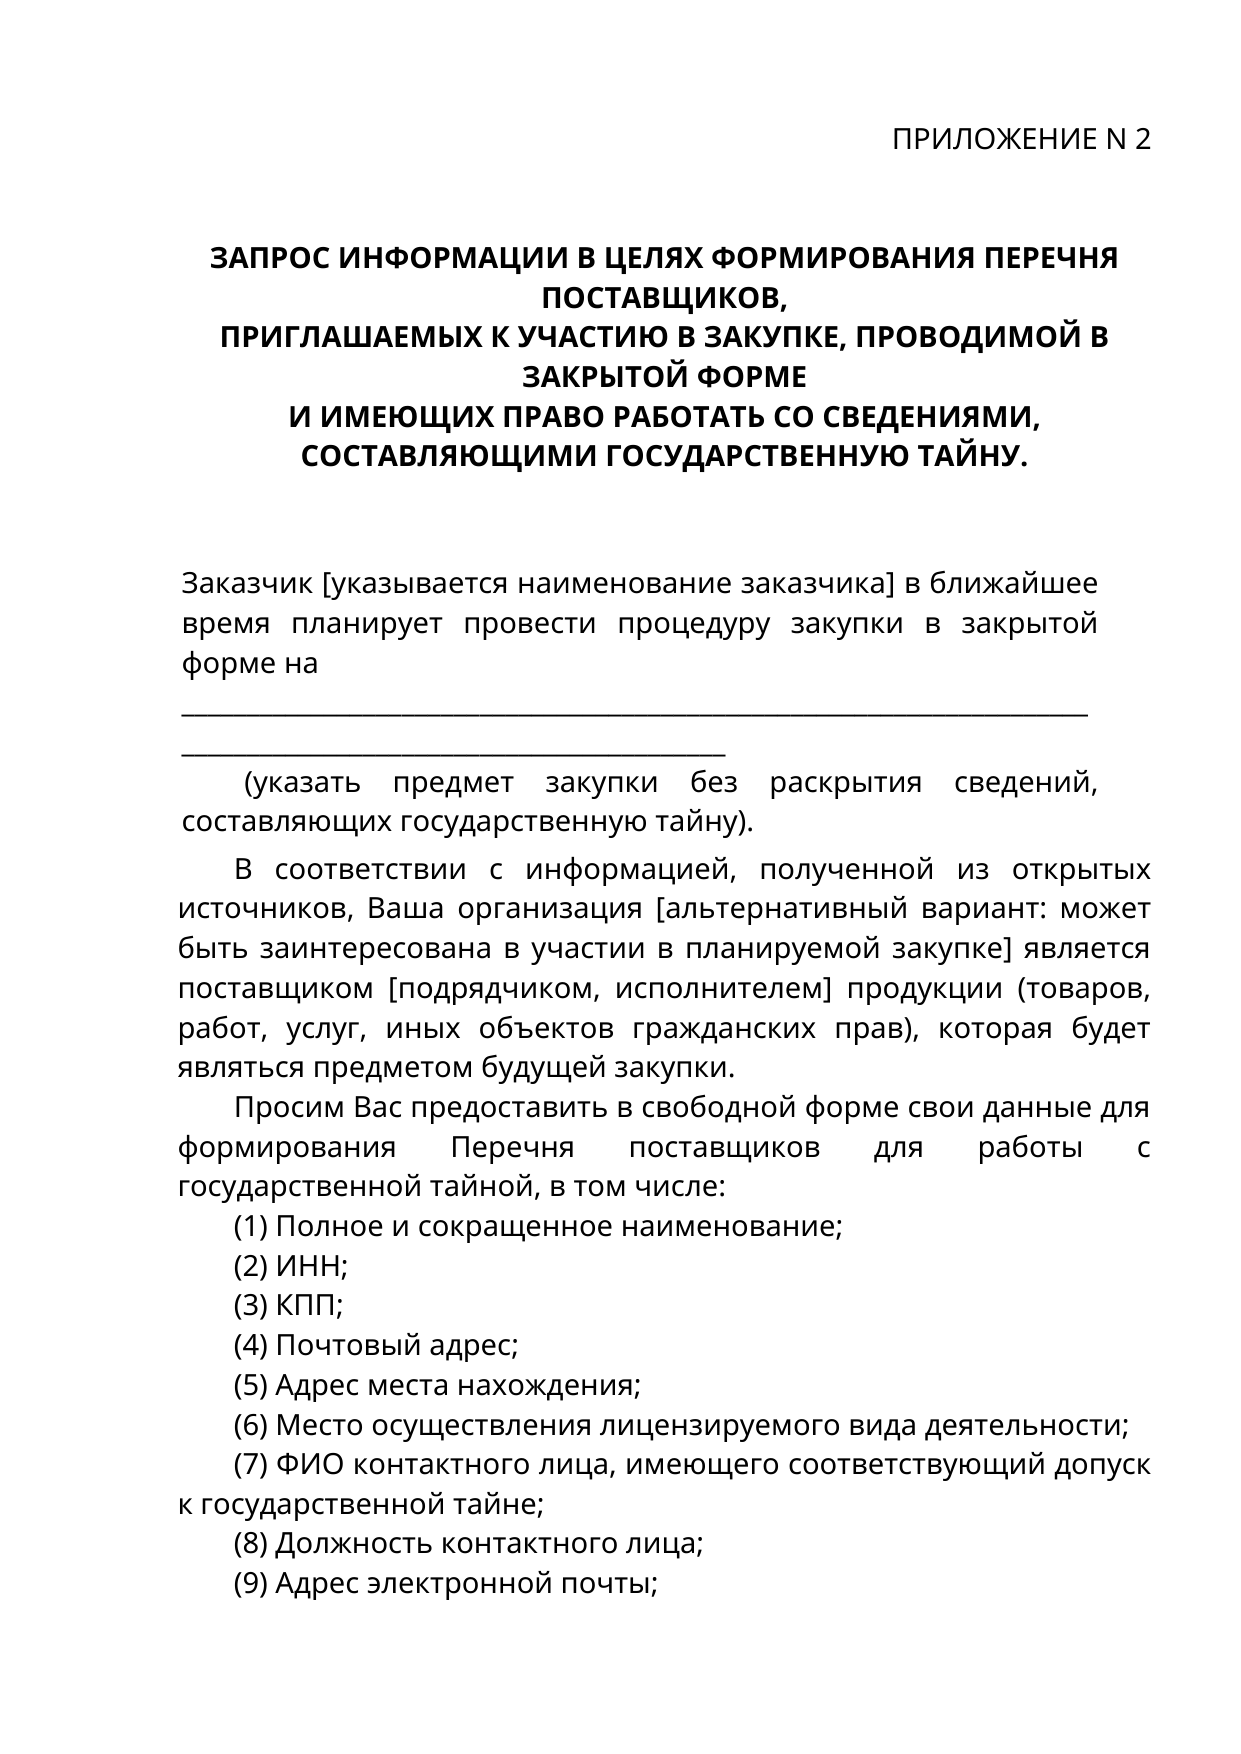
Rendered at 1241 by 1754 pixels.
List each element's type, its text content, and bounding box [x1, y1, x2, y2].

text (4) Почтовый адрес; [177, 1324, 1152, 1364]
title ПРИГЛАШАЕМЫХ К УЧАСТИЮ В ЗАКУПКЕ, ПРОВОДИМОЙ В ЗАКРЫТОЙ ФОРМЕ [177, 317, 1152, 396]
text В соответствии с информацией, полученной из открытых источников, Ваша организация [альтернативный вариант: может быть заинтересована в участии в планируемой закупке] является поставщиком [подрядчиком, исполнителем] продукции (товаров, работ, услуг, иных объектов гражданских прав), которая будет являться предметом будущей закупки. [177, 848, 1152, 1086]
table_header Заказчик [указывается наименование заказчика] в ближайшее время планирует провести процедуру закупки в закрытой форме на ________________________________________________________________________________________________________________ (указать предмет закупки без раскрытия сведений, составляющих государственную тайну). [177, 555, 1103, 848]
title СОСТАВЛЯЮЩИМИ ГОСУДАРСТВЕННУЮ ТАЙНУ. [177, 436, 1152, 475]
text (3) КПП; [177, 1285, 1152, 1324]
text Просим Вас предоставить в свободной форме свои данные для формирования Перечня поставщиков для работы с государственной тайной, в том числе: [177, 1086, 1152, 1205]
text (5) Адрес места нахождения; [177, 1364, 1152, 1404]
text ПРИЛОЖЕНИЕ N 2 [177, 118, 1152, 158]
text (7) ФИО контактного лица, имеющего соответствующий допуск к государственной тайне; [177, 1443, 1152, 1523]
title И ИМЕЮЩИХ ПРАВО РАБОТАТЬ СО СВЕДЕНИЯМИ, [177, 396, 1152, 436]
text (8) Должность контактного лица; [177, 1523, 1152, 1562]
text (6) Место осуществления лицензируемого вида деятельности; [177, 1404, 1152, 1443]
title ЗАПРОС ИНФОРМАЦИИ В ЦЕЛЯХ ФОРМИРОВАНИЯ ПЕРЕЧНЯ ПОСТАВЩИКОВ, [177, 237, 1152, 317]
text (1) Полное и сокращенное наименование; [177, 1205, 1152, 1245]
text (2) ИНН; [177, 1245, 1152, 1285]
text (9) Адрес электронной почты; [177, 1562, 1152, 1602]
